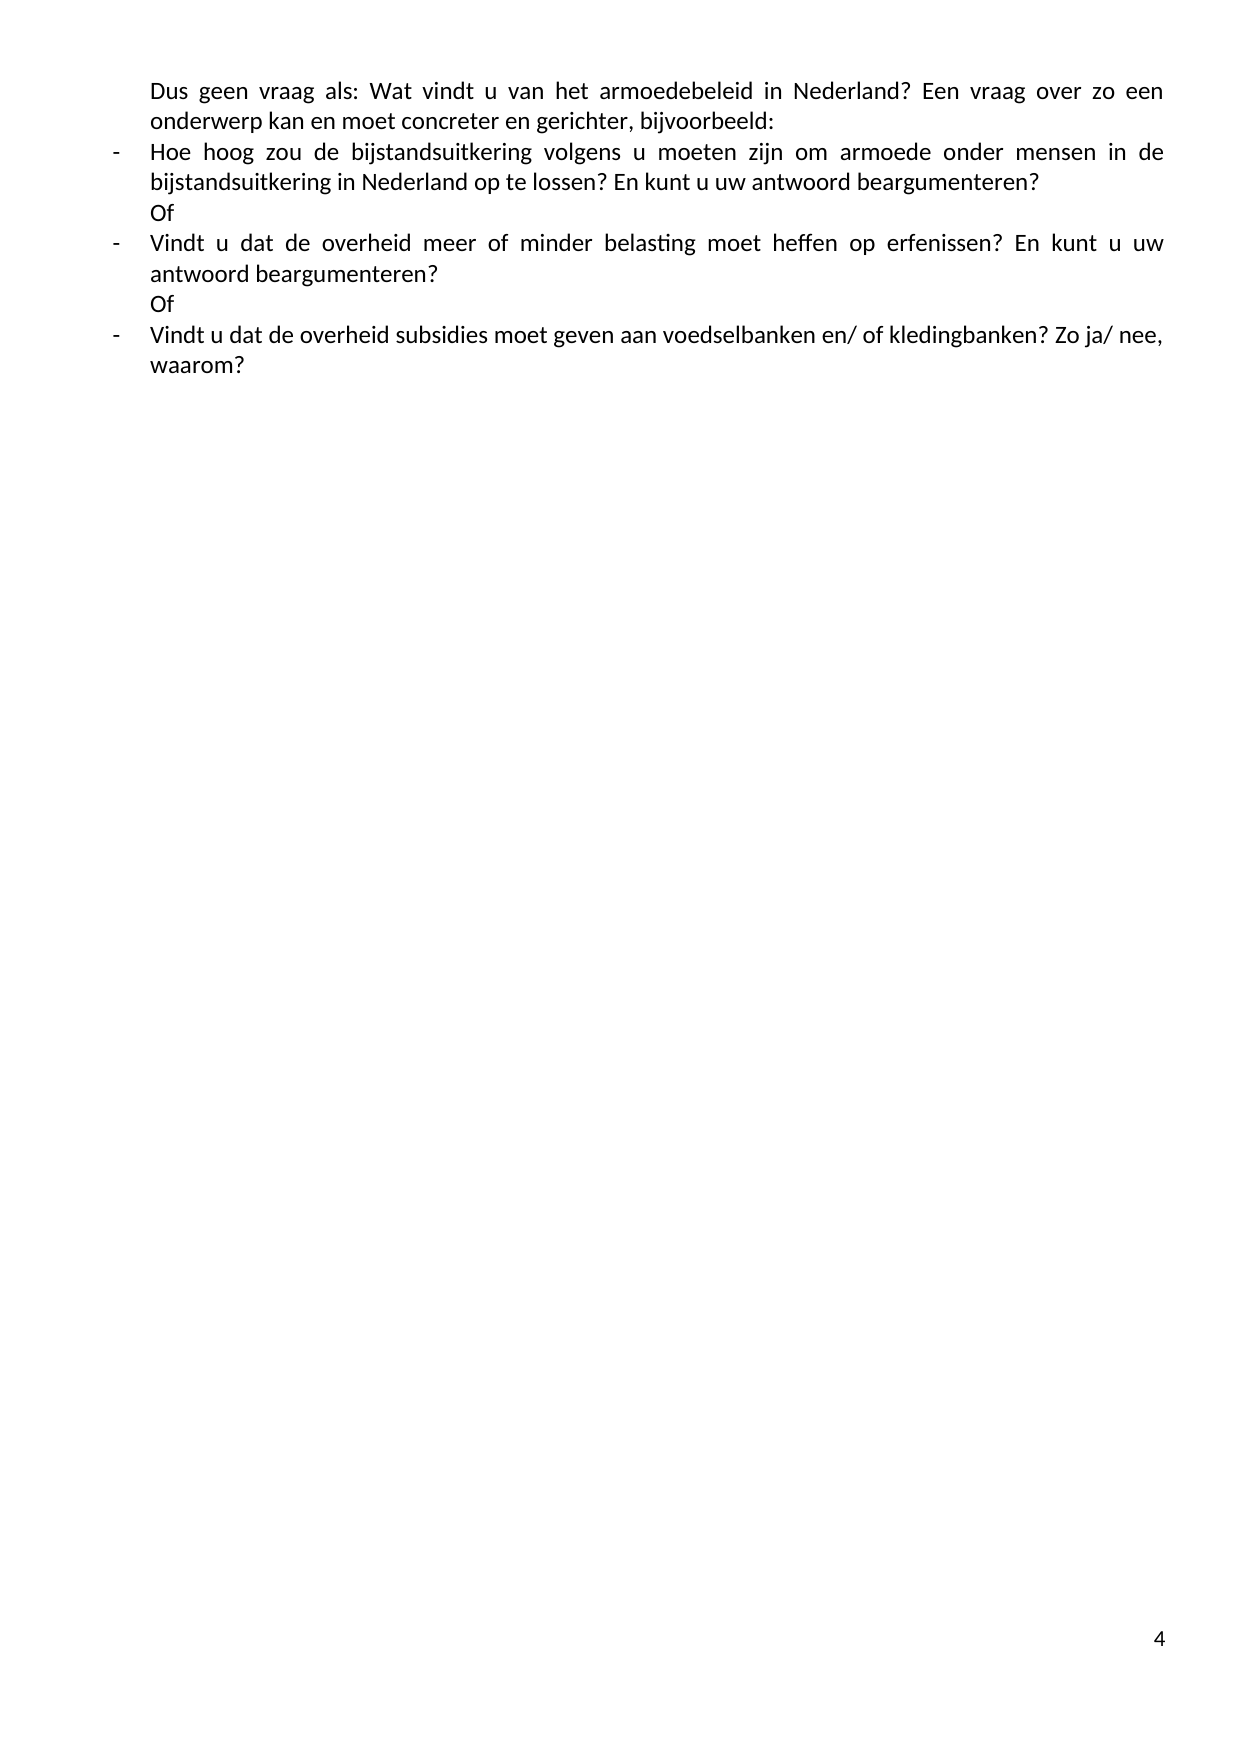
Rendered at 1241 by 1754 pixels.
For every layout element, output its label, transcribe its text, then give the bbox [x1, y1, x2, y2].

list Vindt u dat de overheid subsidies moet geven aan voedselbanken en/ of kledingbanken? Zo ja/ nee, waarom? [112, 319, 1165, 380]
list Of [150, 289, 1165, 319]
list Dus geen vraag als: Wat vindt u van het armoedebeleid in Nederland? Een vraag over zo een onderwerp kan en moet concreter en gerichter, bijvoorbeeld: [150, 75, 1165, 136]
list Of [150, 197, 1165, 228]
list Hoe hoog zou de bijstandsuitkering volgens u moeten zijn om armoede onder mensen in de bijstandsuitkering in Nederland op te lossen? En kunt u uw antwoord beargumenteren? [112, 136, 1165, 197]
list Vindt u dat de overheid meer of minder belasting moet heffen op erfenissen? En kunt u uw antwoord beargumenteren? [112, 228, 1165, 289]
